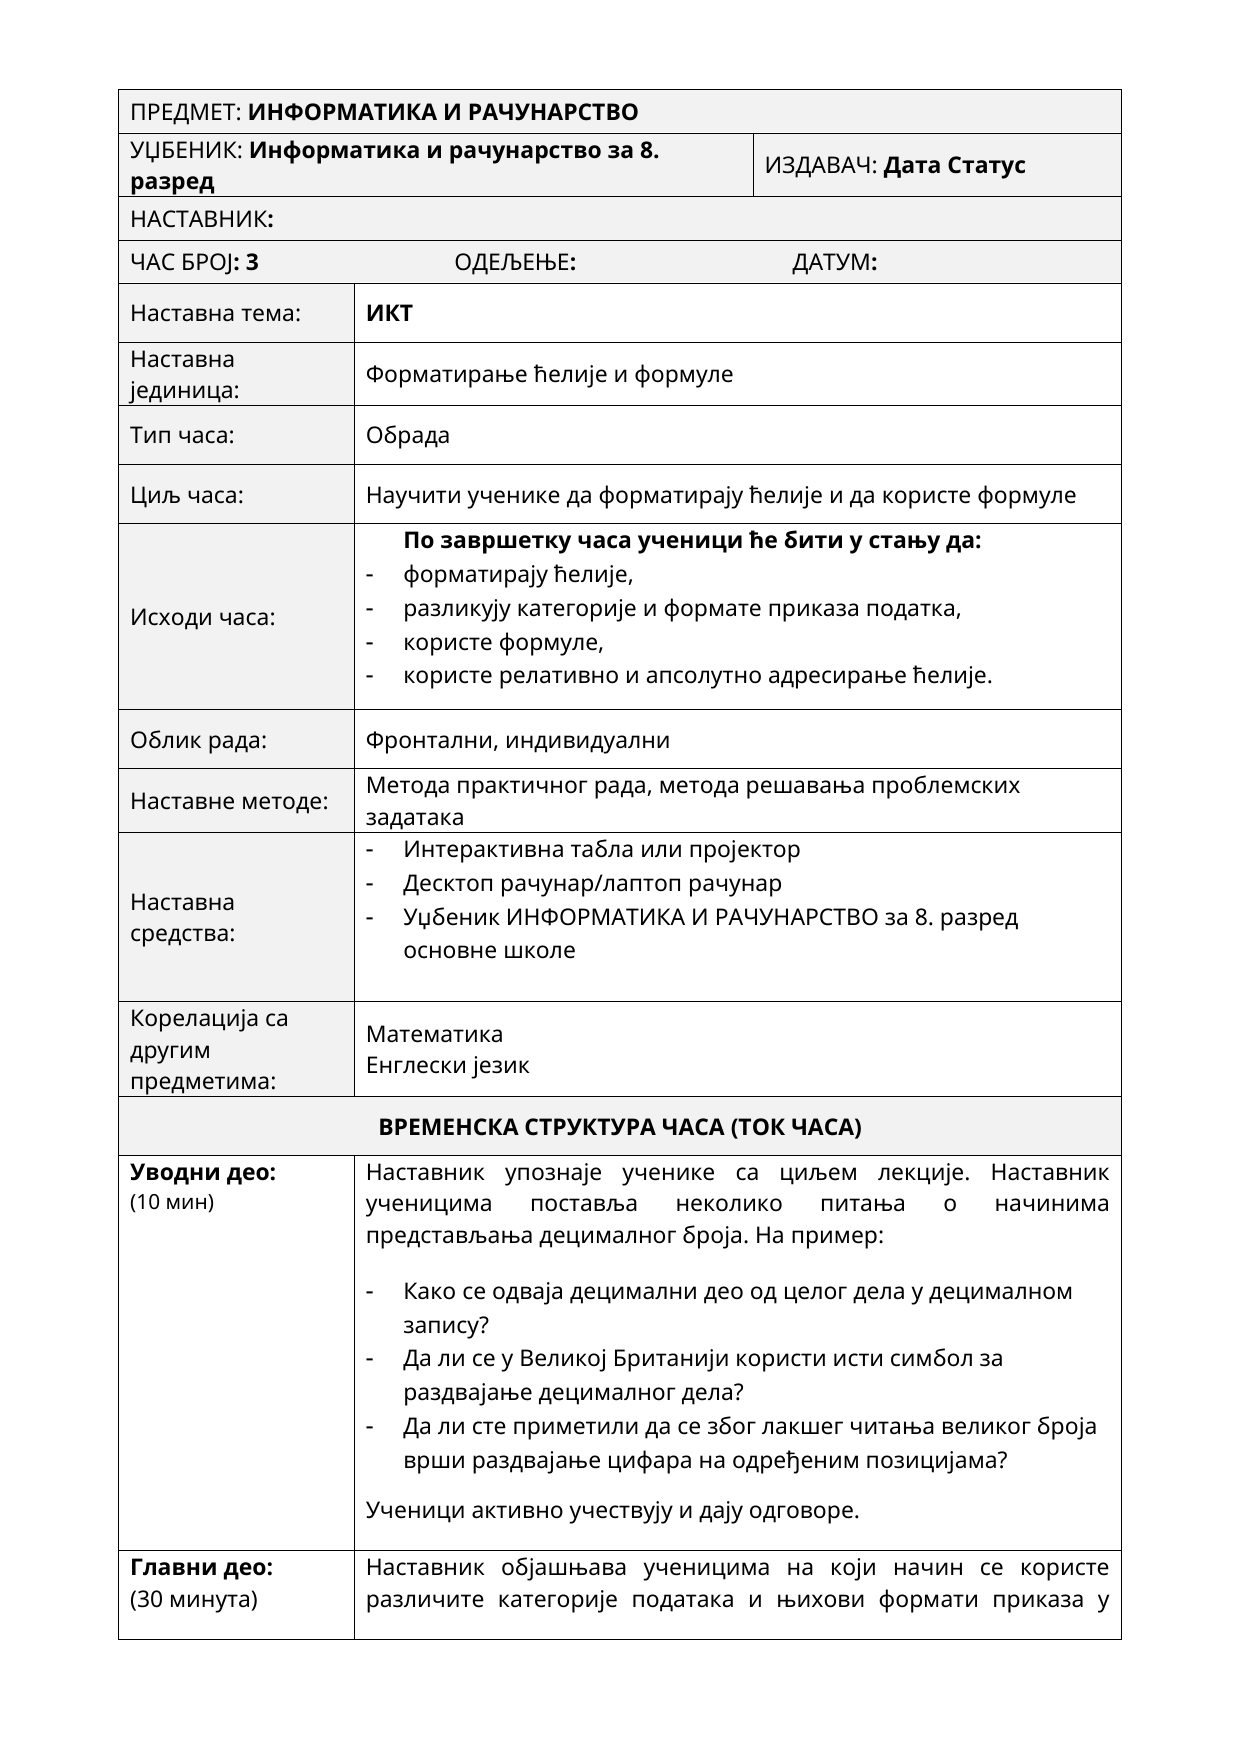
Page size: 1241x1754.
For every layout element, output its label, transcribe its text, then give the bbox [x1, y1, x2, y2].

table_cell Циљ часа: [119, 465, 354, 523]
table_cell Исходи часа: [119, 524, 354, 709]
table_cell Тип часа: [119, 406, 354, 464]
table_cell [355, 1551, 1121, 1639]
table_cell По завршетку часа ученици ће бити у стању да: форматирају ћелије, разликују категорије и формате приказа податка, користе формуле, користе релативно и апсолутно адресирање ћелије. [355, 524, 1121, 709]
table_cell Форматирање ћелије и формуле [355, 343, 1121, 405]
table_cell Интерактивна табла или пројектор Десктоп рачунар/лаптоп рачунар Уџбеник ИНФОРМАТИКА И РАЧУНАРСТВО за 8. разред основне школе [355, 833, 1121, 1001]
table_cell Уводни део: (10 мин) [119, 1156, 354, 1550]
table_cell Математика Енглески језик [355, 1002, 1121, 1096]
table_cell Облик рада: [119, 710, 354, 768]
table_cell Наставна јединица: [119, 343, 354, 405]
table_cell ЧАС БРОЈ: 3 [119, 241, 443, 282]
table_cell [119, 1551, 354, 1639]
table_cell Наставне методе: [119, 769, 354, 832]
table_cell ИКТ [355, 284, 1121, 342]
table_cell ОДЕЉЕЊЕ: [443, 241, 781, 282]
table_cell Научити ученике да форматирају ћелије и да користе формуле [355, 465, 1121, 523]
table_cell ВРЕМЕНСКА СТРУКТУРА ЧАСА (ТОК ЧАСА) [119, 1097, 1121, 1155]
table_cell Фронтални, индивидуални [355, 710, 1121, 768]
table_cell Обрада [355, 406, 1121, 464]
table_cell НАСТАВНИК: [119, 197, 1121, 240]
table_cell Метода практичног рада, метода решавања проблемских задатака [355, 769, 1121, 832]
table_cell ДАТУМ: [781, 241, 1121, 282]
table_header ПРЕДМЕТ: ИНФОРМАТИКА И РАЧУНАРСТВО [119, 90, 1121, 132]
table_cell Корелација са другим предметима: [119, 1002, 354, 1096]
table_cell Наставник упознаје ученике са циљем лекције. Наставник ученицима поставља неколико питања о начинима представљања децималног броја. На пример: Како се одваја децимални део од целог дела у децималном запису? Да ли се у Великој Британији користи исти симбол за раздвајање децималног дела? Да ли сте приметили да се због лакшег читања великог броја врши раздвајање цифара на одређеним позицијама? Ученици активно учествују и дају одговоре. [355, 1156, 1121, 1550]
table_cell ИЗДАВАЧ: Дата Статус [754, 134, 1121, 196]
table_cell УЏБЕНИК: Информатика и рачунарство за 8. разред [119, 134, 753, 196]
table_cell Наставна тема: [119, 284, 354, 342]
table_cell Наставна средства: [119, 833, 354, 1001]
